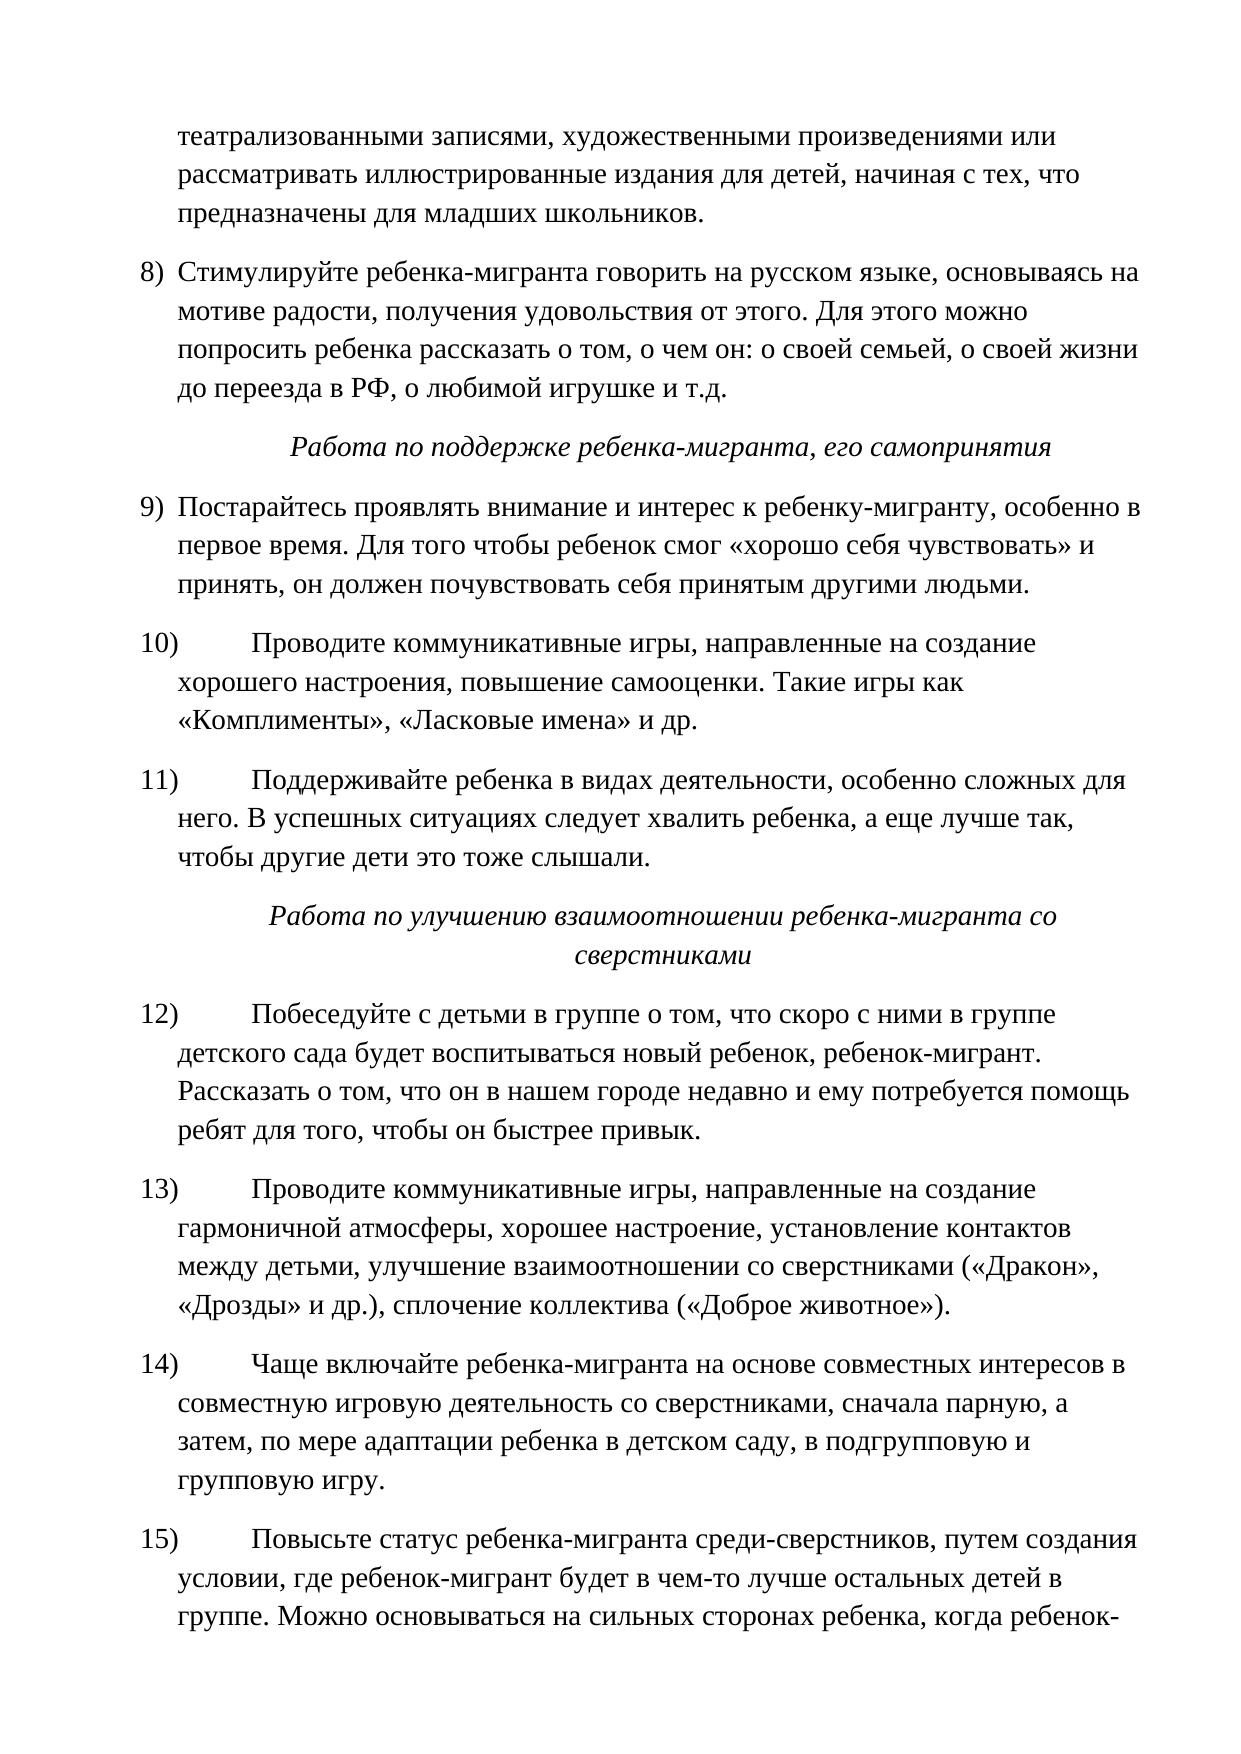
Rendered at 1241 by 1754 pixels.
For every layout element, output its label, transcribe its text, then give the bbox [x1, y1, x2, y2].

list Поддерживайте ребенка в видах деятельности, особенно сложных для него. В успешных ситуациях следует хвалить ребенка, а еще лучше так, чтобы другие дети это тоже слышали. [140, 762, 1152, 872]
list Чаще включайте ребенка-мигранта на основе совместных интересов в совместную игровую деятельность со сверстниками, сначала парную, а затем, по мере адаптации ребенка в детском саду, в подгрупповую и групповую игру. [140, 1346, 1152, 1495]
list Постарайтесь проявлять внимание и интерес к ребенку-мигранту, особенно в первое время. Для того чтобы ребенок смог «хорошо себя чувствовать» и принять, он должен почувствовать себя принятым другими людьми. [140, 489, 1152, 599]
list Побеседуйте с детьми в группе о том, что скоро с ними в группе детского сада будет воспитываться новый ребенок, ребенок-мигрант. Рассказать о том, что он в нашем городе недавно и ему потребуется помощь ребят для того, чтобы он быстрее привык. [140, 996, 1152, 1145]
list Работа по поддержке ребенка-мигранта, его самопринятия [290, 429, 1152, 463]
list Проводите коммуникативные игры, направленные на создание хорошего настроения, повышение самооценки. Такие игры как «Комплименты», «Ласковые имена» и др. [140, 625, 1152, 736]
list Проводите коммуникативные игры, направленные на создание гармоничной атмосферы, хорошее настроение, установление контактов между детьми, улучшение взаимоотношении со сверстниками («Дракон», «Дрозды» и др.), сплочение коллектива («Доброе животное»). [140, 1171, 1152, 1320]
list Стимулируйте ребенка-мигранта говорить на русском языке, основываясь на мотиве радости, получения удовольствия от этого. Для этого можно попросить ребенка рассказать о том, о чем он: о своей семьей, о своей жизни до переезда в РФ, о любимой игрушке и т.д. [140, 254, 1152, 404]
list Работа по улучшению взаимоотношении ребенка-мигранта со сверстниками [177, 898, 1152, 970]
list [140, 1521, 1152, 1632]
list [140, 118, 1152, 229]
